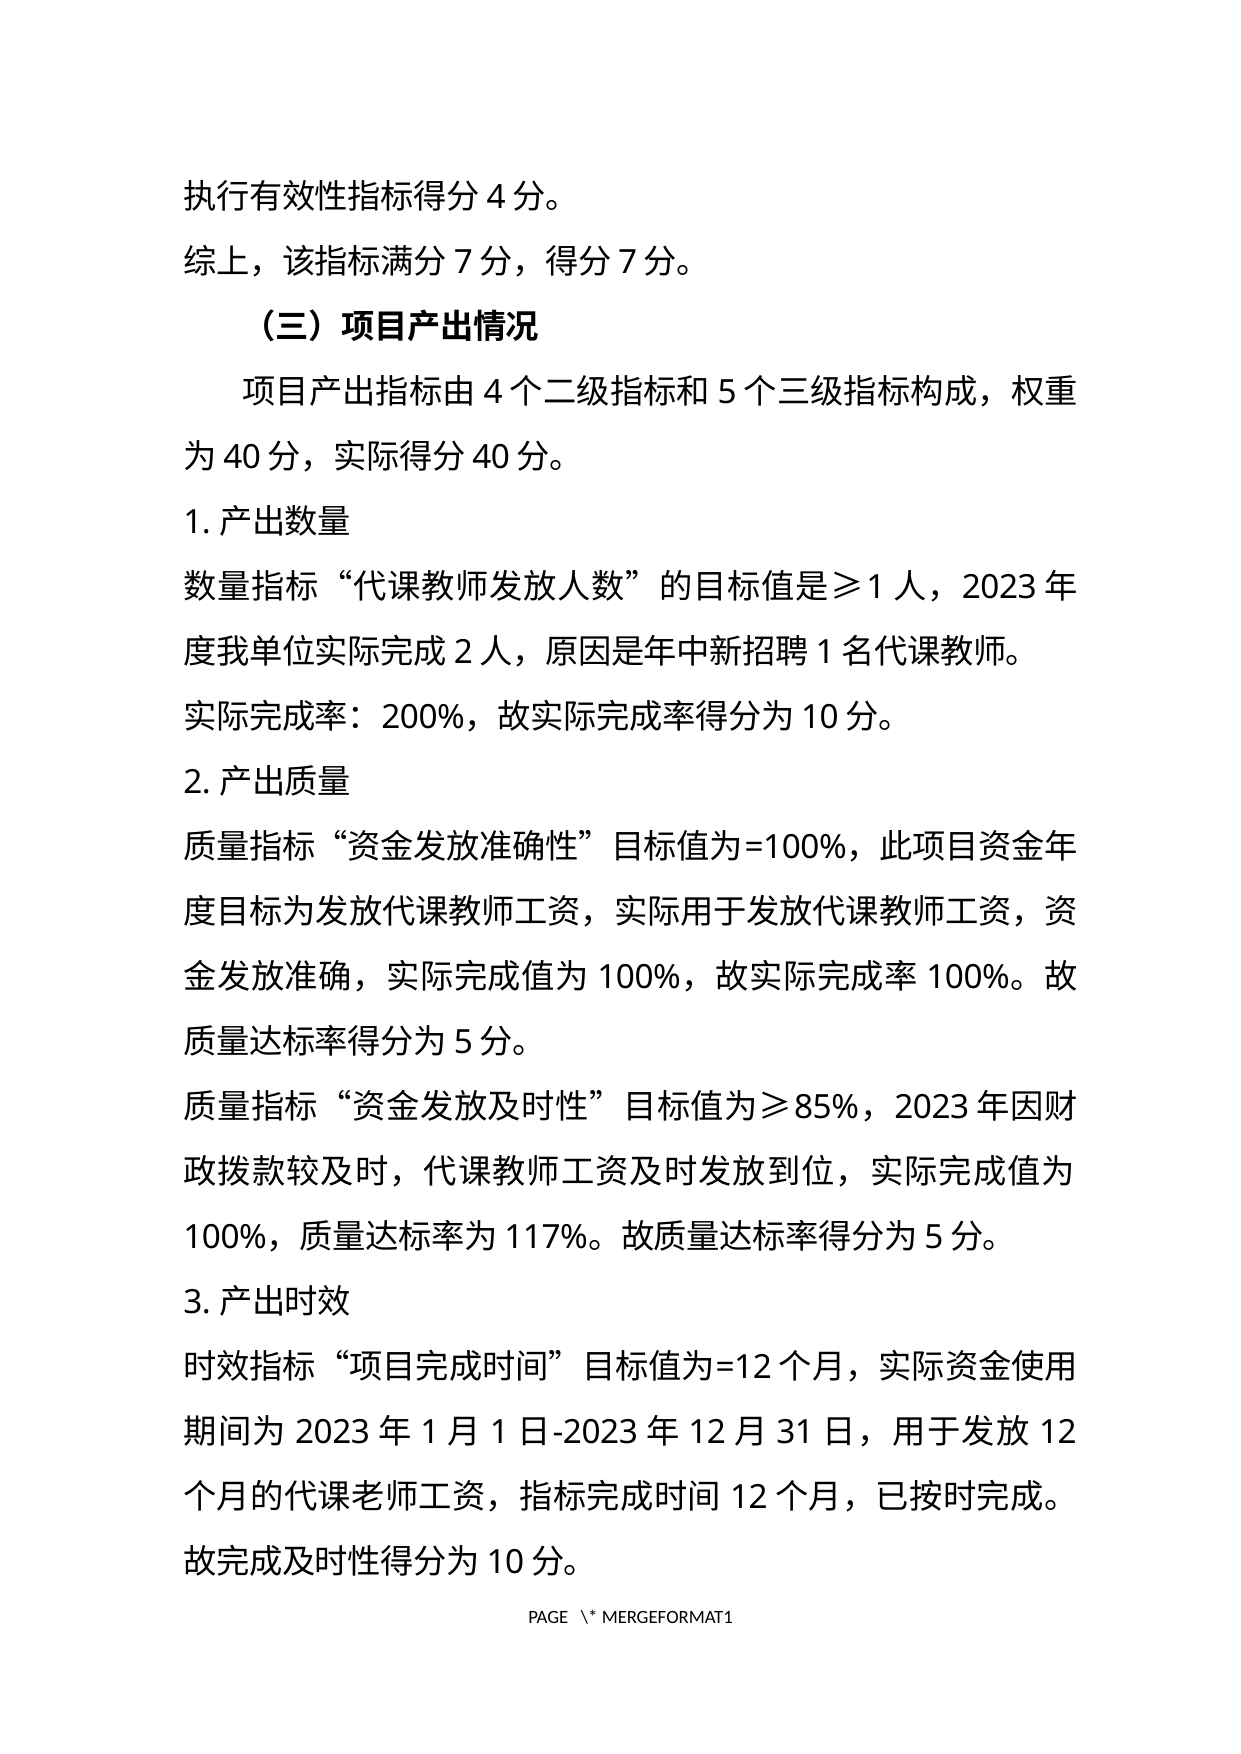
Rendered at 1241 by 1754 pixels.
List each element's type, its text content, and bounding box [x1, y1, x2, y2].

text （三）项目产出情况 [183, 292, 1078, 357]
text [183, 162, 1078, 292]
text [183, 357, 1078, 1592]
